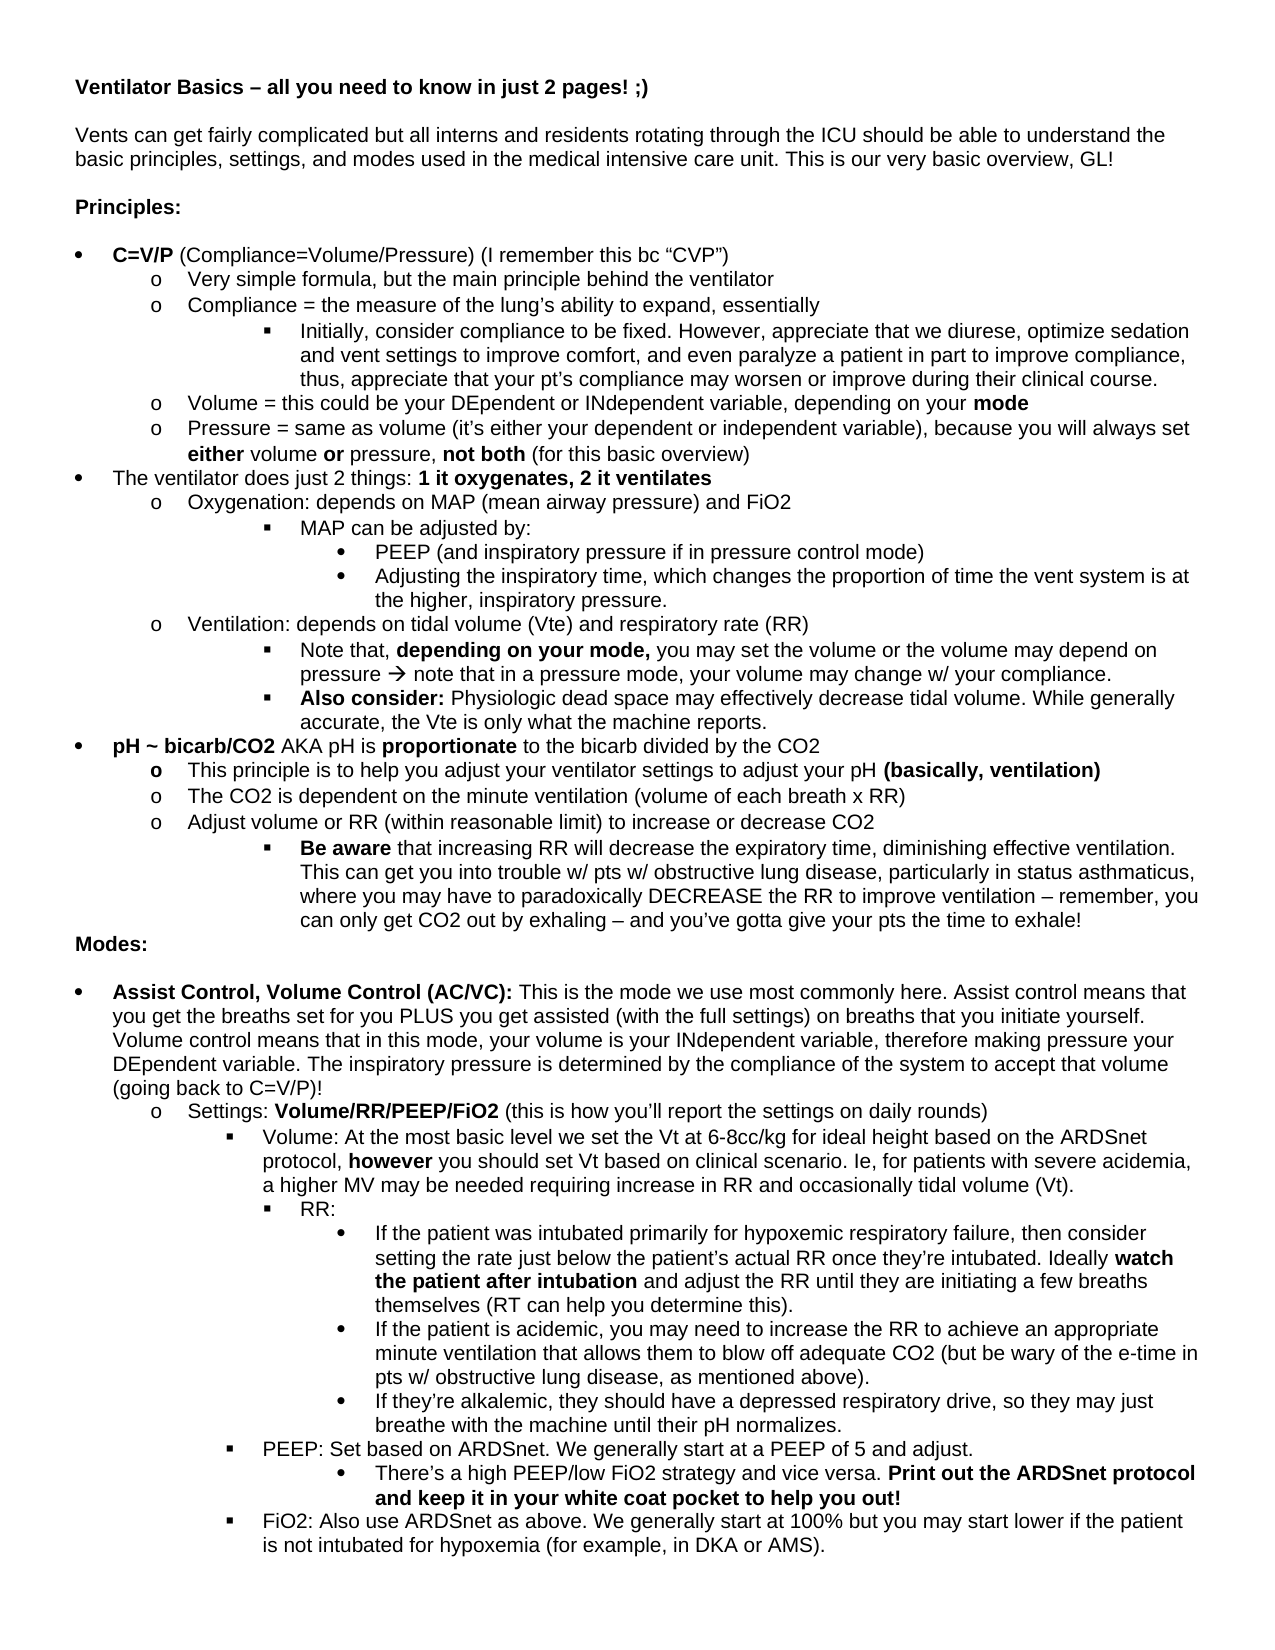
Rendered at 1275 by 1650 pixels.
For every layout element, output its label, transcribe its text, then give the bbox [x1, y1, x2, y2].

list Very simple formula, but the main principle behind the ventilator [150, 267, 1200, 293]
list Adjust volume or RR (within reasonable limit) to increase or decrease CO2 [150, 810, 1200, 836]
list pH ~ bicarb/CO2 AKA pH is proportionate to the bicarb divided by the CO2 [75, 734, 1200, 758]
text Ventilator Basics – all you need to know in just 2 pages! ;) [75, 75, 1200, 99]
list PEEP: Set based on ARDSnet. We generally start at a PEEP of 5 and adjust. [225, 1437, 1200, 1461]
list The CO2 is dependent on the minute ventilation (volume of each breath x RR) [150, 784, 1200, 810]
list FiO2: Also use ARDSnet as above. We generally start at 100% but you may start lower if the patient is not intubated for hypoxemia (for example, in DKA or AMS). [225, 1509, 1200, 1557]
list Assist Control, Volume Control (AC/VC): This is the mode we use most commonly here. Assist control means that you get the breaths set for you PLUS you get assisted (with the full settings) on breaths that you initiate yourself. Volume control means that in this mode, your volume is your INdependent variable, therefore making pressure your DEpendent variable. The inspiratory pressure is determined by the compliance of the system to accept that volume (going back to C=V/P)! [75, 979, 1200, 1099]
list MAP can be adjusted by: [262, 516, 1200, 540]
list Volume = this could be your DEpendent or INdependent variable, depending on your mode [150, 390, 1200, 416]
list Also consider: Physiologic dead space may effectively decrease tidal volume. While generally accurate, the Vte is only what the machine reports. [262, 686, 1200, 734]
list Compliance = the measure of the lung’s ability to expand, essentially [150, 293, 1200, 318]
list If they’re alkalemic, they should have a depressed respiratory drive, so they may just breathe with the machine until their pH normalizes. [337, 1389, 1200, 1437]
list The ventilator does just 2 things: 1 it oxygenates, 2 it ventilates [75, 466, 1200, 490]
list Be aware that increasing RR will decrease the expiratory time, diminishing effective ventilation. This can get you into trouble w/ pts w/ obstructive lung disease, particularly in status asthmaticus, where you may have to paradoxically DECREASE the RR to improve ventilation – remember, you can only get CO2 out by exhaling – and you’ve gotta give your pts the time to exhale! [262, 836, 1200, 932]
list C=V/P (Compliance=Volume/Pressure) (I remember this bc “CVP”) [75, 243, 1200, 267]
list Initially, consider compliance to be fixed. However, appreciate that we diurese, optimize sedation and vent settings to improve comfort, and even paralyze a patient in part to improve compliance, thus, appreciate that your pt’s compliance may worsen or improve during their clinical course. [262, 318, 1200, 390]
list Volume: At the most basic level we set the Vt at 6-8cc/kg for ideal height based on the ARDSnet protocol, however you should set Vt based on clinical scenario. Ie, for patients with severe acidemia, a higher MV may be needed requiring increase in RR and occasionally tidal volume (Vt). [225, 1125, 1200, 1197]
list If the patient is acidemic, you may need to increase the RR to achieve an appropriate minute ventilation that allows them to blow off adequate CO2 (but be wary of the e-time in pts w/ obstructive lung disease, as mentioned above). [337, 1317, 1200, 1389]
text Principles: [75, 195, 1200, 219]
list Adjusting the inspiratory time, which changes the proportion of time the vent system is at the higher, inspiratory pressure. [337, 564, 1200, 612]
list There’s a high PEEP/low FiO2 strategy and vice versa. Print out the ARDSnet protocol and keep it in your white coat pocket to help you out! [337, 1461, 1200, 1509]
list Pressure = same as volume (it’s either your dependent or independent variable), because you will always set either volume or pressure, not both (for this basic overview) [150, 416, 1200, 466]
list RR: [262, 1197, 1200, 1221]
list If the patient was intubated primarily for hypoxemic respiratory failure, then consider setting the rate just below the patient’s actual RR once they’re intubated. Ideally watch the patient after intubation and adjust the RR until they are initiating a few breaths themselves (RT can help you determine this). [337, 1221, 1200, 1317]
list This principle is to help you adjust your ventilator settings to adjust your pH (basically, ventilation) [150, 758, 1200, 784]
list Note that, depending on your mode, you may set the volume or the volume may depend on pressure note that in a pressure mode, your volume may change w/ your compliance. [262, 638, 1200, 686]
text Modes: [75, 932, 1200, 956]
list Settings: Volume/RR/PEEP/FiO2 (this is how you’ll report the settings on daily rounds) [150, 1099, 1200, 1125]
list Oxygenation: depends on MAP (mean airway pressure) and FiO2 [150, 490, 1200, 516]
list Ventilation: depends on tidal volume (Vte) and respiratory rate (RR) [150, 612, 1200, 638]
list PEEP (and inspiratory pressure if in pressure control mode) [337, 540, 1200, 564]
text Vents can get fairly complicated but all interns and residents rotating through the ICU should be able to understand the basic principles, settings, and modes used in the medical intensive care unit. This is our very basic overview, GL! [75, 123, 1200, 171]
